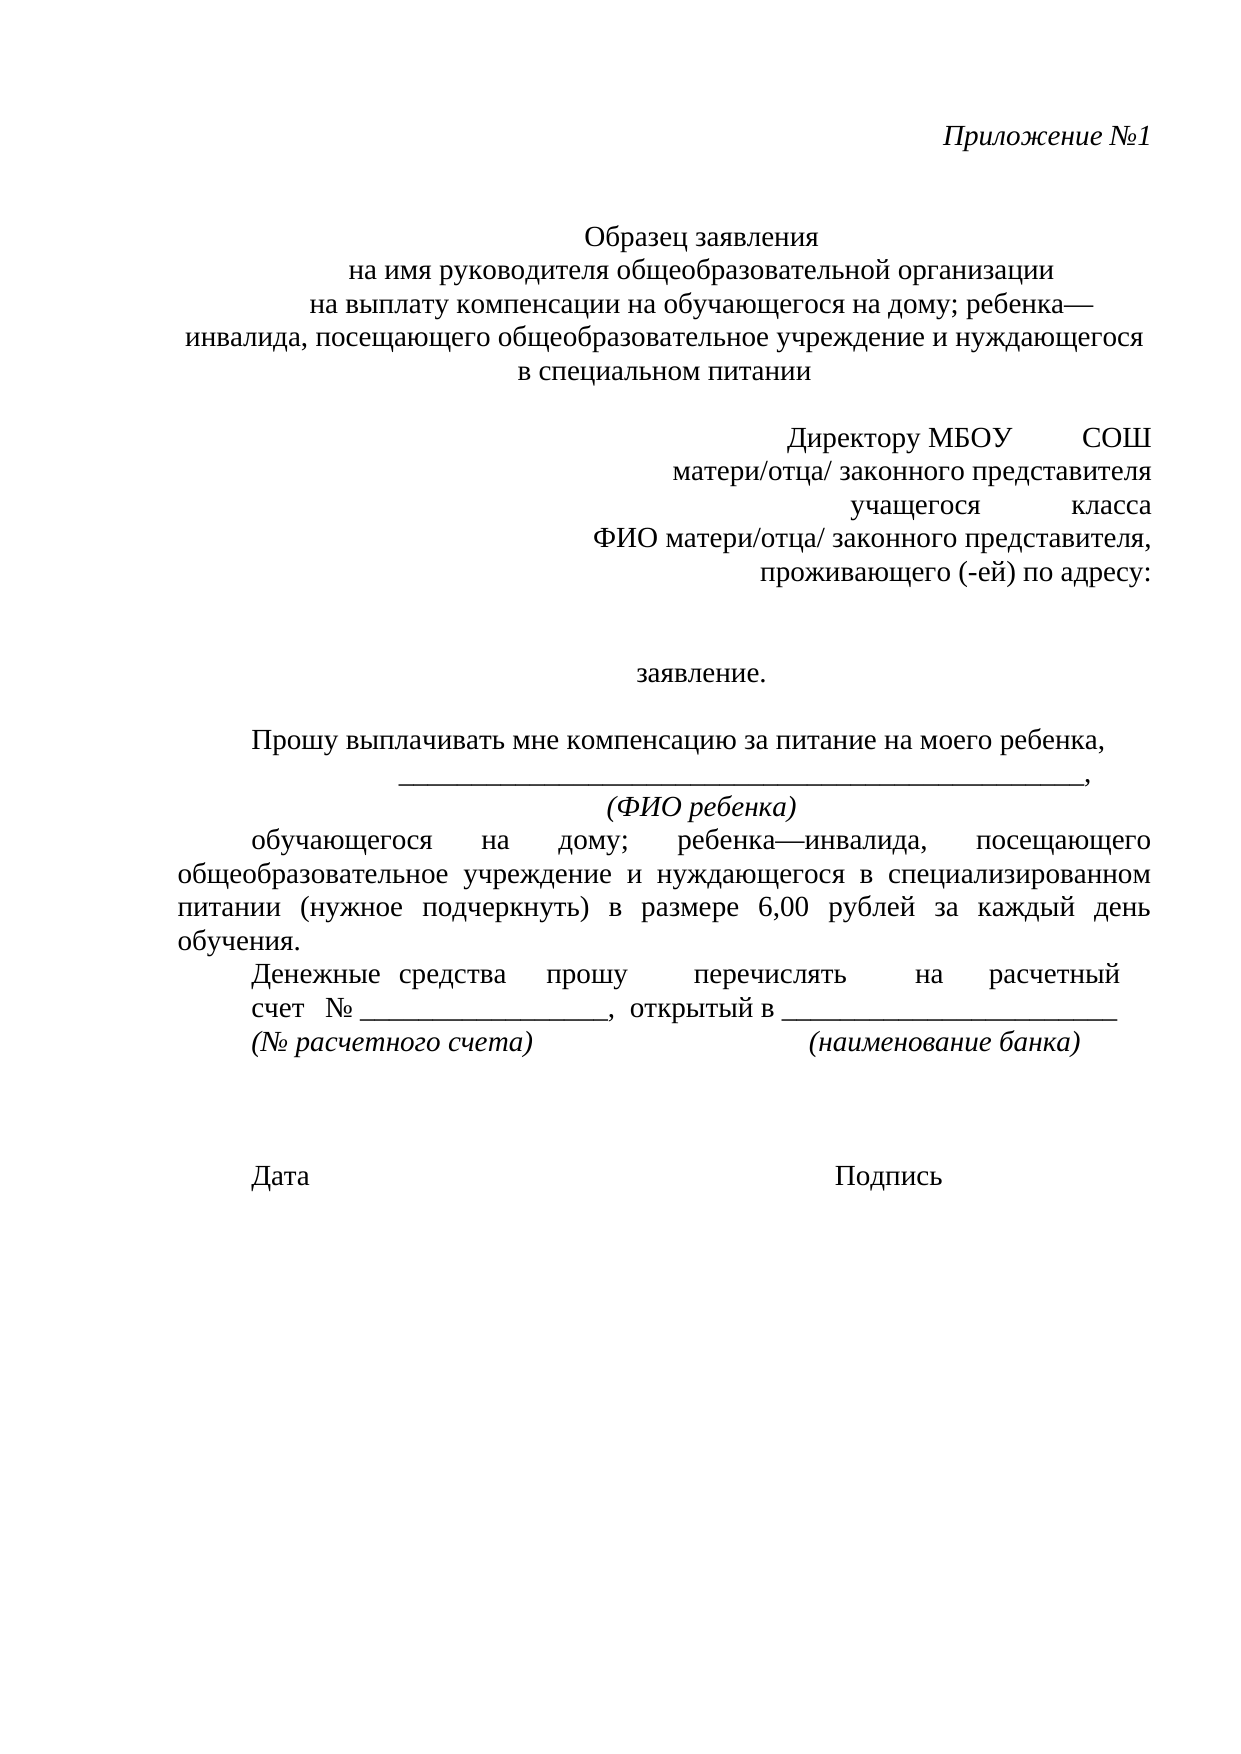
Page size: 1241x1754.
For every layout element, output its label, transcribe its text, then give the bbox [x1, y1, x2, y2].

text заявление. [177, 655, 1152, 688]
text Дата Подпись [177, 1158, 1152, 1191]
text Приложение №1 [177, 118, 1152, 152]
text на имя руководителя общеобразовательной организации [177, 252, 1152, 286]
text обучающегося на дому; ребенка—инвалида, посещающего общеобразовательное учреждение и нуждающегося в специализированном питании (нужное подчеркнуть) в размере 6,00 рублей за каждый день обучения. [177, 822, 1152, 957]
text Прошу выплачивать мне компенсацию за питание на моего ребенка, [177, 722, 1152, 755]
text проживающего (-ей) по адресу: [177, 554, 1152, 588]
text ФИО матери/отца/ законного представителя, [177, 521, 1152, 554]
text (№ расчетного счета) (наименование банка) [177, 1024, 1152, 1057]
text на выплату компенсации на обучающегося на дому; ребенка—инвалида, посещающего общеобразовательное учреждение и нуждающегося в специальном питании [177, 286, 1152, 386]
text Образец заявления [177, 219, 1152, 252]
text Директору МБОУ СОШ [177, 420, 1152, 453]
text _______________________________________________, [177, 755, 1152, 789]
text учащегося класса [177, 487, 1152, 521]
text (ФИО ребенка) [177, 789, 1152, 822]
text Денежные средства прошу перечислять на расчетный счет № _________________, открытый в _______________________ [177, 957, 1152, 1024]
text матери/отца/ законного представителя [177, 453, 1152, 487]
